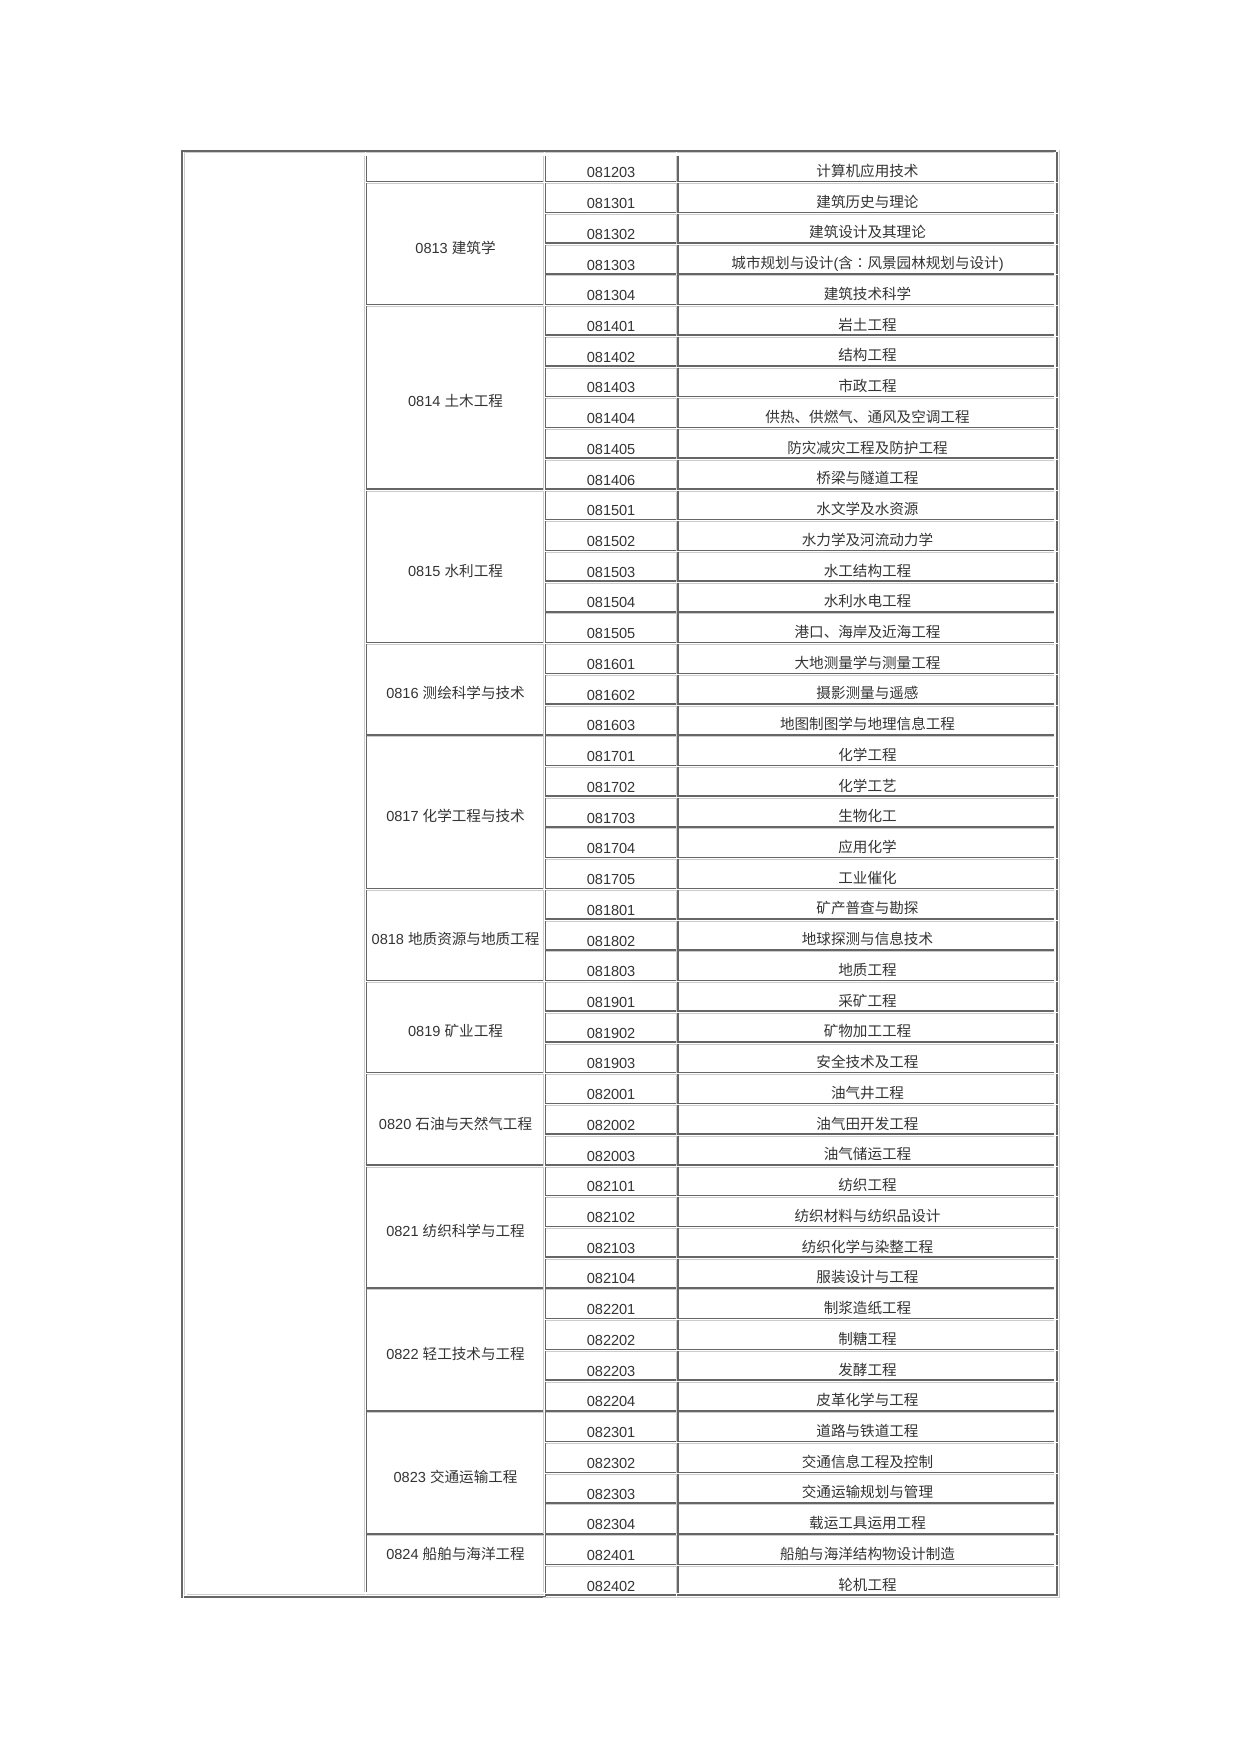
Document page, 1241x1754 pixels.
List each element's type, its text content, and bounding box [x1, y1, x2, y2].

table_cell 081702 [546, 768, 676, 795]
table_cell 化学工程 [679, 734, 1056, 764]
table_cell 生物化工 [679, 795, 1057, 826]
table_cell 纺织工程 [679, 1164, 1057, 1195]
table_cell 081502 [546, 522, 676, 549]
table_cell 地球探测与信息技术 [679, 918, 1057, 949]
table_cell 081802 [546, 922, 676, 949]
table_cell 081401 [546, 307, 676, 334]
table_cell 081701 [546, 737, 676, 764]
table_cell 081302 [546, 215, 676, 242]
table_cell 服装设计与工程 [679, 1256, 1057, 1287]
table_cell 082003 [546, 1137, 676, 1164]
table_cell 载运工具运用工程 [679, 1502, 1056, 1533]
table_cell 供热、供燃气、通风及空调工程 [677, 396, 1058, 427]
table_cell 0814 土木工程 [367, 307, 543, 488]
table_cell 081301 [546, 184, 676, 211]
table_cell 082304 [546, 1505, 676, 1533]
table_cell 081801 [546, 891, 676, 918]
table_cell 081503 [546, 553, 676, 580]
table_cell 082202 [546, 1321, 676, 1348]
table_cell 建筑技术科学 [679, 273, 1058, 304]
table_cell 0821 纺织科学与工程 [367, 1168, 543, 1287]
table_cell 082301 [546, 1413, 676, 1441]
table_cell 纺织化学与染整工程 [677, 1226, 1058, 1256]
table_cell 0823 交通运输工程 [367, 1413, 543, 1533]
table_cell 制糖工程 [677, 1318, 1058, 1348]
table_cell 081404 [546, 399, 676, 427]
table_cell 水工结构工程 [679, 550, 1057, 580]
table_cell 建筑设计及其理论 [679, 211, 1057, 242]
table_cell 0824 船舶与海洋工程 [366, 1536, 545, 1594]
table_cell 082302 [546, 1444, 676, 1471]
table_cell 建筑历史与理论 [677, 181, 1058, 211]
table_cell 081902 [546, 1014, 676, 1041]
table_cell 摄影测量与遥感 [679, 673, 1057, 703]
table_cell 油气田开发工程 [677, 1103, 1058, 1133]
table_cell 0817 化学工程与技术 [367, 737, 543, 887]
table_cell 0818 地质资源与地质工程 [367, 891, 543, 980]
table_cell 081903 [546, 1045, 676, 1072]
table_cell 矿产普查与勘探 [679, 888, 1057, 918]
table_cell 081603 [546, 707, 676, 734]
table_cell 082203 [546, 1352, 676, 1379]
table_cell 081602 [546, 676, 676, 703]
table_cell 081403 [546, 369, 676, 396]
table_cell 油气井工程 [677, 1072, 1058, 1103]
table_cell 082101 [546, 1168, 676, 1195]
table_cell 082001 [546, 1075, 676, 1103]
table_cell 油气储运工程 [679, 1133, 1057, 1164]
table_cell 081803 [546, 952, 676, 980]
table_cell 0820 石油与天然气工程 [367, 1075, 543, 1164]
table_cell 0822 轻工技术与工程 [367, 1290, 543, 1410]
table_cell 安全技术及工程 [679, 1041, 1057, 1072]
table_cell 0816 测绘科学与技术 [367, 645, 543, 734]
table_cell 水文学及水资源 [679, 488, 1057, 519]
table_cell 化学工艺 [679, 765, 1057, 795]
table_cell 081501 [546, 492, 676, 519]
table_cell 发酵工程 [679, 1349, 1057, 1379]
table_cell 岩土工程 [677, 304, 1058, 334]
table_cell 0815 水利工程 [367, 492, 543, 642]
table_cell 082401 [546, 1536, 676, 1563]
table_cell 纺织材料与纺织品设计 [677, 1195, 1058, 1226]
table_cell 轮机工程 [677, 1564, 1057, 1594]
table_cell 081704 [546, 829, 676, 857]
table_cell 制浆造纸工程 [679, 1287, 1056, 1318]
table_cell 081406 [546, 461, 676, 488]
table_cell 城市规划与设计(含∶风景园林规划与设计) [679, 242, 1057, 273]
table_cell 船舶与海洋结构物设计制造 [679, 1533, 1058, 1563]
table_cell 道路与铁道工程 [679, 1410, 1056, 1441]
table_cell 地质工程 [679, 949, 1056, 980]
table_cell 082103 [546, 1229, 676, 1256]
table_cell 水利水电工程 [679, 580, 1057, 611]
table_cell 地图制图学与地理信息工程 [679, 703, 1057, 734]
table_cell 082303 [546, 1475, 676, 1502]
table_cell 081601 [546, 645, 676, 672]
table_cell 桥梁与隧道工程 [679, 457, 1057, 488]
table_cell 081402 [546, 338, 676, 365]
table_cell 应用化学 [679, 826, 1056, 857]
table_cell 交通运输规划与管理 [679, 1471, 1057, 1502]
table_cell 081304 [546, 276, 676, 304]
table_cell 082104 [546, 1260, 676, 1287]
table_cell 081405 [546, 430, 676, 457]
table_cell 结构工程 [679, 334, 1057, 365]
table_cell 082002 [546, 1106, 676, 1133]
table_cell 港口、海岸及近海工程 [679, 611, 1056, 642]
table_cell 0819 矿业工程 [367, 983, 543, 1072]
table_cell 采矿工程 [677, 980, 1058, 1010]
table_cell 水力学及河流动力学 [677, 519, 1058, 549]
table_cell 081504 [546, 584, 676, 611]
table_cell 081303 [546, 246, 676, 273]
table_cell 工业催化 [677, 857, 1058, 887]
table_cell 计算机应用技术 [677, 150, 1058, 181]
table_cell 防灾减灾工程及防护工程 [677, 427, 1058, 457]
table_cell 交通信息工程及控制 [677, 1441, 1058, 1471]
table_cell 0813 建筑学 [367, 184, 543, 304]
table_cell 081703 [546, 799, 676, 826]
table_cell 082201 [546, 1290, 676, 1318]
table_cell 大地测量学与测量工程 [677, 642, 1058, 672]
table_cell 082402 [545, 1567, 677, 1594]
table_cell 081705 [546, 860, 676, 887]
table_cell 081901 [546, 983, 676, 1010]
table_cell 081203 [545, 152, 677, 181]
table_cell 081505 [546, 614, 676, 642]
table_cell 082102 [546, 1198, 676, 1226]
table_cell 矿物加工工程 [679, 1010, 1057, 1041]
table_cell 市政工程 [679, 365, 1057, 396]
table_cell 皮革化学与工程 [679, 1379, 1057, 1410]
table_cell 082204 [546, 1383, 676, 1410]
